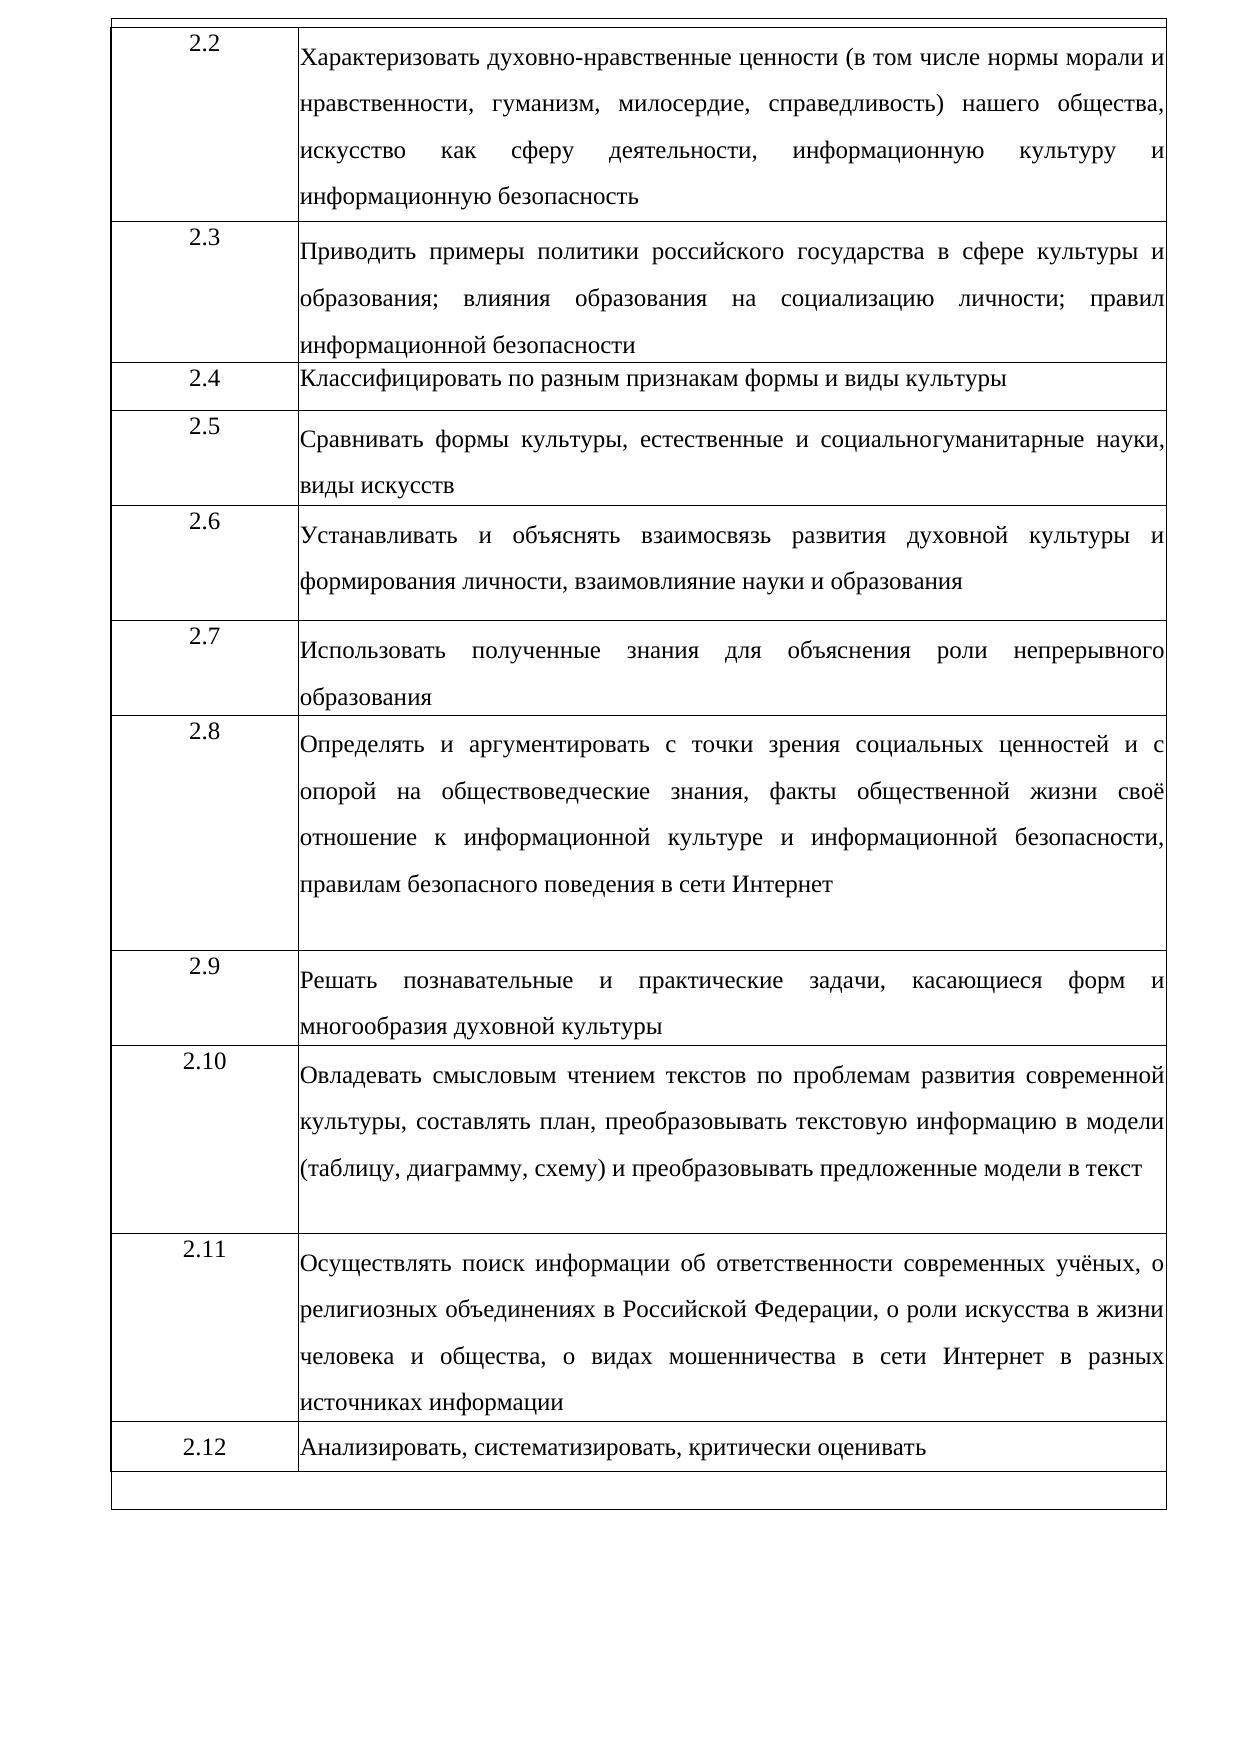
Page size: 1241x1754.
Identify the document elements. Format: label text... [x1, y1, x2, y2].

table_cell 2.12 [112, 1422, 298, 1471]
table_cell 2.4 [112, 363, 298, 410]
table_cell Овладевать смысловым чтением текстов по проблемам развития современной культуры, составлять план, преобразовывать текстовую информацию в модели (таблицу, диаграмму, схему) и преобразовывать предложенные модели в текст [299, 1046, 1166, 1233]
table_header Характеризовать духовно-нравственные ценности (в том числе нормы морали и нравственности, гуманизм, милосердие, справедливость) нашего общества, искусство как сферу деятельности, информационную культуру и информационную безопасность [299, 28, 1166, 221]
table_cell 2.5 [112, 411, 298, 505]
table_cell Устанавливать и объяснять взаимосвязь развития духовной культуры и формирования личности, взаимовлияние науки и образования [299, 506, 1166, 620]
table_cell Определять и аргументировать с точки зрения социальных ценностей и с опорой на обществоведческие знания, факты общественной жизни своё отношение к информационной культуре и информационной безопасности, правилам безопасного поведения в сети Интернет [299, 716, 1166, 950]
table_cell 2.8 [112, 716, 298, 950]
table_cell Осуществлять поиск информации об ответственности современных учёных, о религиозных объединениях в Российской Федерации, о роли искусства в жизни человека и общества, о видах мошенничества в сети Интернет в разных источниках информации [299, 1234, 1166, 1421]
table_cell 2.10 [112, 1046, 298, 1233]
table_cell 2.3 [112, 222, 298, 362]
table_cell Приводить примеры политики российского государства в сфере культуры и образования; влияния образования на социализацию личности; правил информационной безопасности [299, 222, 1166, 362]
table_cell 2.9 [112, 951, 298, 1045]
table_cell Решать познавательные и практические задачи, касающиеся форм и многообразия духовной культуры [299, 951, 1166, 1045]
table_cell 2.6 [112, 506, 298, 620]
table_header 2.2 [112, 28, 298, 221]
table_cell Сравнивать формы культуры, естественные и социальногуманитарные науки, виды искусств [299, 411, 1166, 505]
table_cell 2.11 [112, 1234, 298, 1421]
table_cell 2.7 [112, 621, 298, 715]
table_cell Использовать полученные знания для объяснения роли непрерывного образования [299, 621, 1166, 715]
table_cell Классифицировать по разным признакам формы и виды культуры [299, 363, 1166, 410]
table_cell Анализировать, систематизировать, критически оценивать [299, 1422, 1166, 1471]
